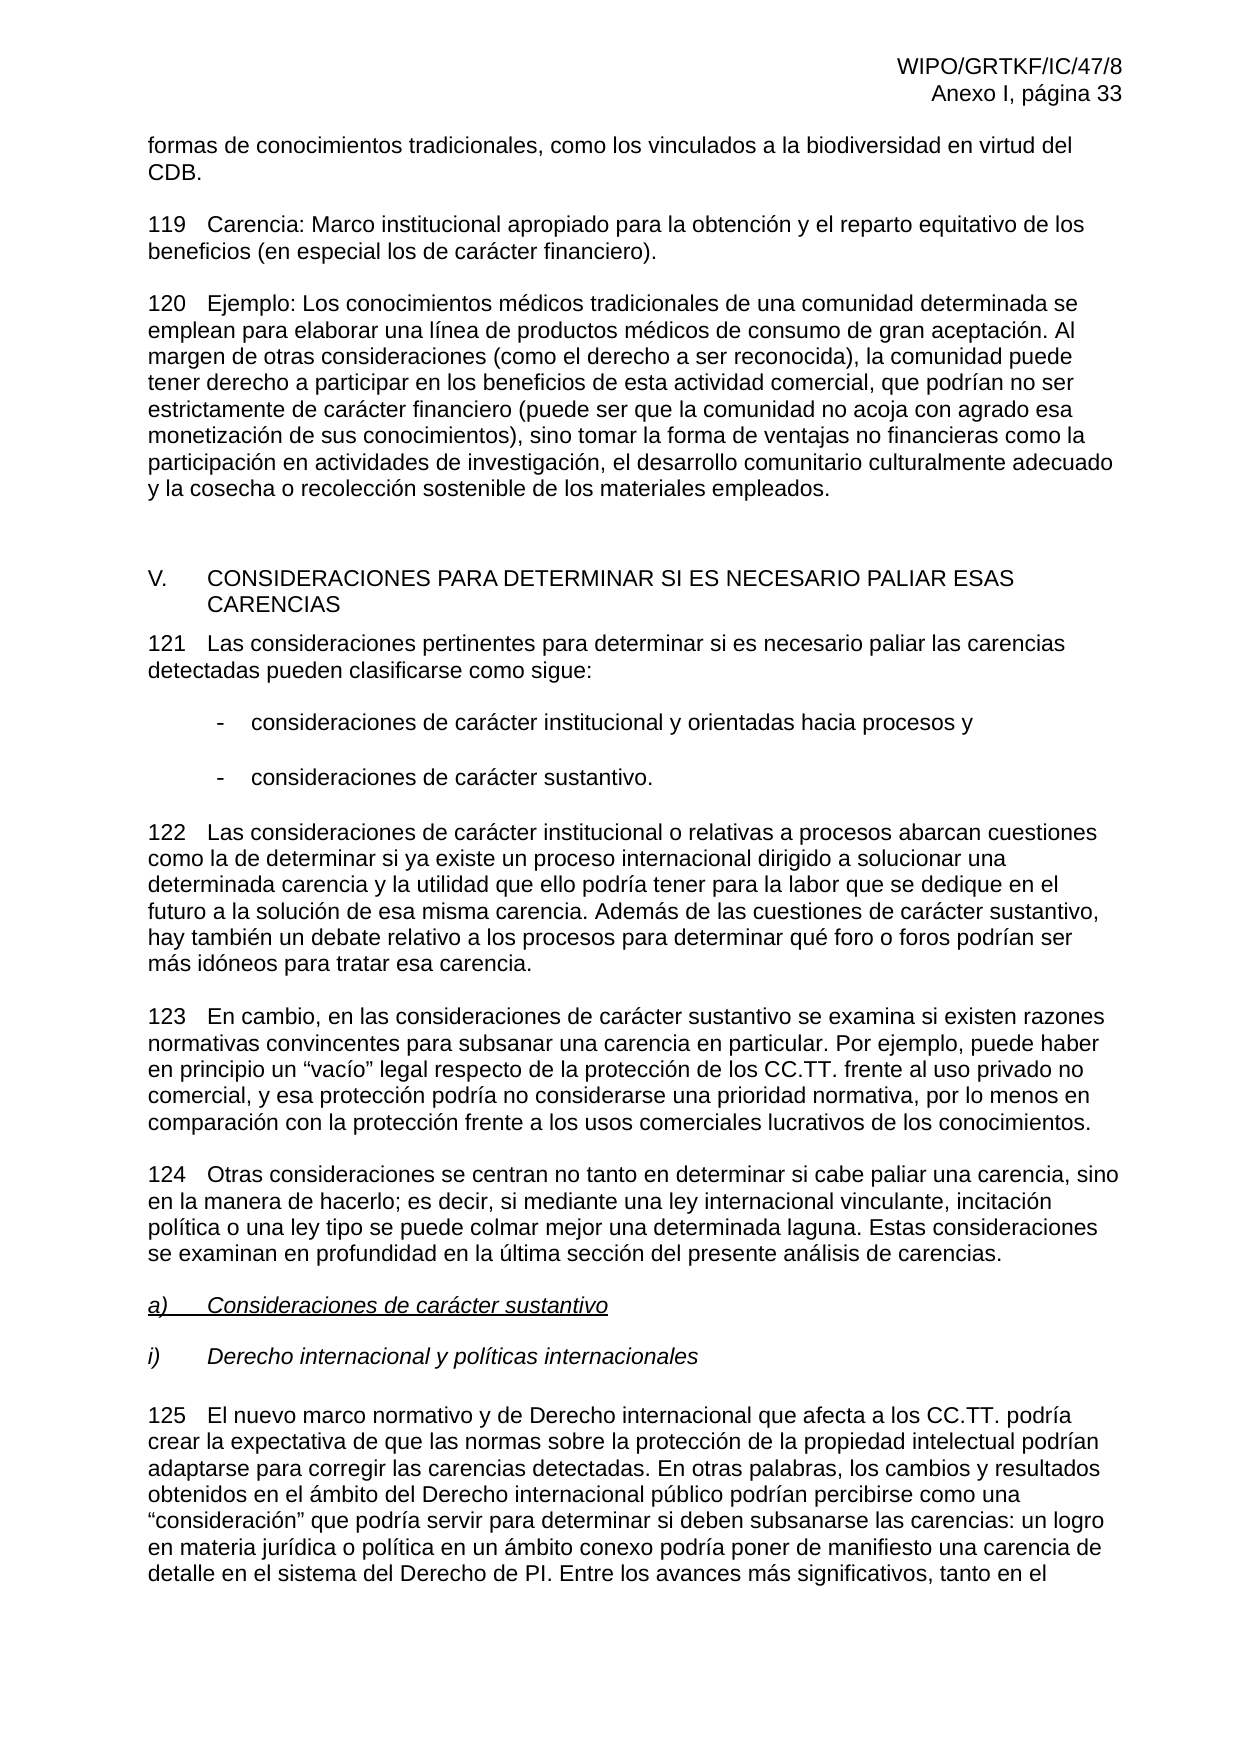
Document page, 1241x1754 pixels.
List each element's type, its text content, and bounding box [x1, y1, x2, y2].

text Carencia: Marco institucional apropiado para la obtención y el reparto equitativo de los beneficios (en especial los de carácter financiero). [148, 211, 1122, 264]
text Ejemplo: Los conocimientos médicos tradicionales de una comunidad determinada se emplean para elaborar una línea de productos médicos de consumo de gran aceptación. Al margen de otras consideraciones (como el derecho a ser reconocida), la comunidad puede tener derecho a participar en los beneficios de esta actividad comercial, que podrían no ser estrictamente de carácter financiero (puede ser que la comunidad no acoja con agrado esa monetización de sus conocimientos), sino tomar la forma de ventajas no financieras como la participación en actividades de investigación, el desarrollo comunitario culturalmente adecuado y la cosecha o recolección sostenible de los materiales empleados. [148, 290, 1122, 501]
subtitle a) Consideraciones de carácter sustantivo [148, 1292, 1122, 1318]
list consideraciones de carácter sustantivo. [213, 764, 1122, 792]
text Las consideraciones de carácter institucional o relativas a procesos abarcan cuestiones como la de determinar si ya existe un proceso internacional dirigido a solucionar una determinada carencia y la utilidad que ello podría tener para la labor que se dedique en el futuro a la solución de esa misma carencia. Además de las cuestiones de carácter sustantivo, hay también un debate relativo a los procesos para determinar qué foro o foros podrían ser más idóneos para tratar esa carencia. [148, 819, 1122, 977]
text Otras consideraciones se centran no tanto en determinar si cabe paliar una carencia, sino en la manera de hacerlo; es decir, si mediante una ley internacional vinculante, incitación política o una ley tipo se puede colmar mejor una determinada laguna. Estas consideraciones se examinan en profundidad en la última sección del presente análisis de carencias. [148, 1161, 1122, 1267]
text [148, 132, 1122, 185]
text En cambio, en las consideraciones de carácter sustantivo se examina si existen razones normativas convincentes para subsanar una carencia en particular. Por ejemplo, puede haber en principio un “vacío” legal respecto de la protección de los CC.TT. frente al uso privado no comercial, y esa protección podría no considerarse una prioridad normativa, por lo menos en comparación con la protección frente a los usos comerciales lucrativos de los conocimientos. [148, 1003, 1122, 1135]
subtitle V. CONSIDERACIONES PARA DETERMINAR SI ES NECESARIO PALIAR ESAS CARENCIAS [148, 565, 1122, 618]
text Las consideraciones pertinentes para determinar si es necesario paliar las carencias detectadas pueden clasificarse como sigue: [148, 630, 1122, 683]
list consideraciones de carácter institucional y orientadas hacia procesos y [213, 709, 1122, 738]
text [148, 1402, 1122, 1586]
subtitle i) Derecho internacional y políticas internacionales [148, 1343, 1122, 1369]
